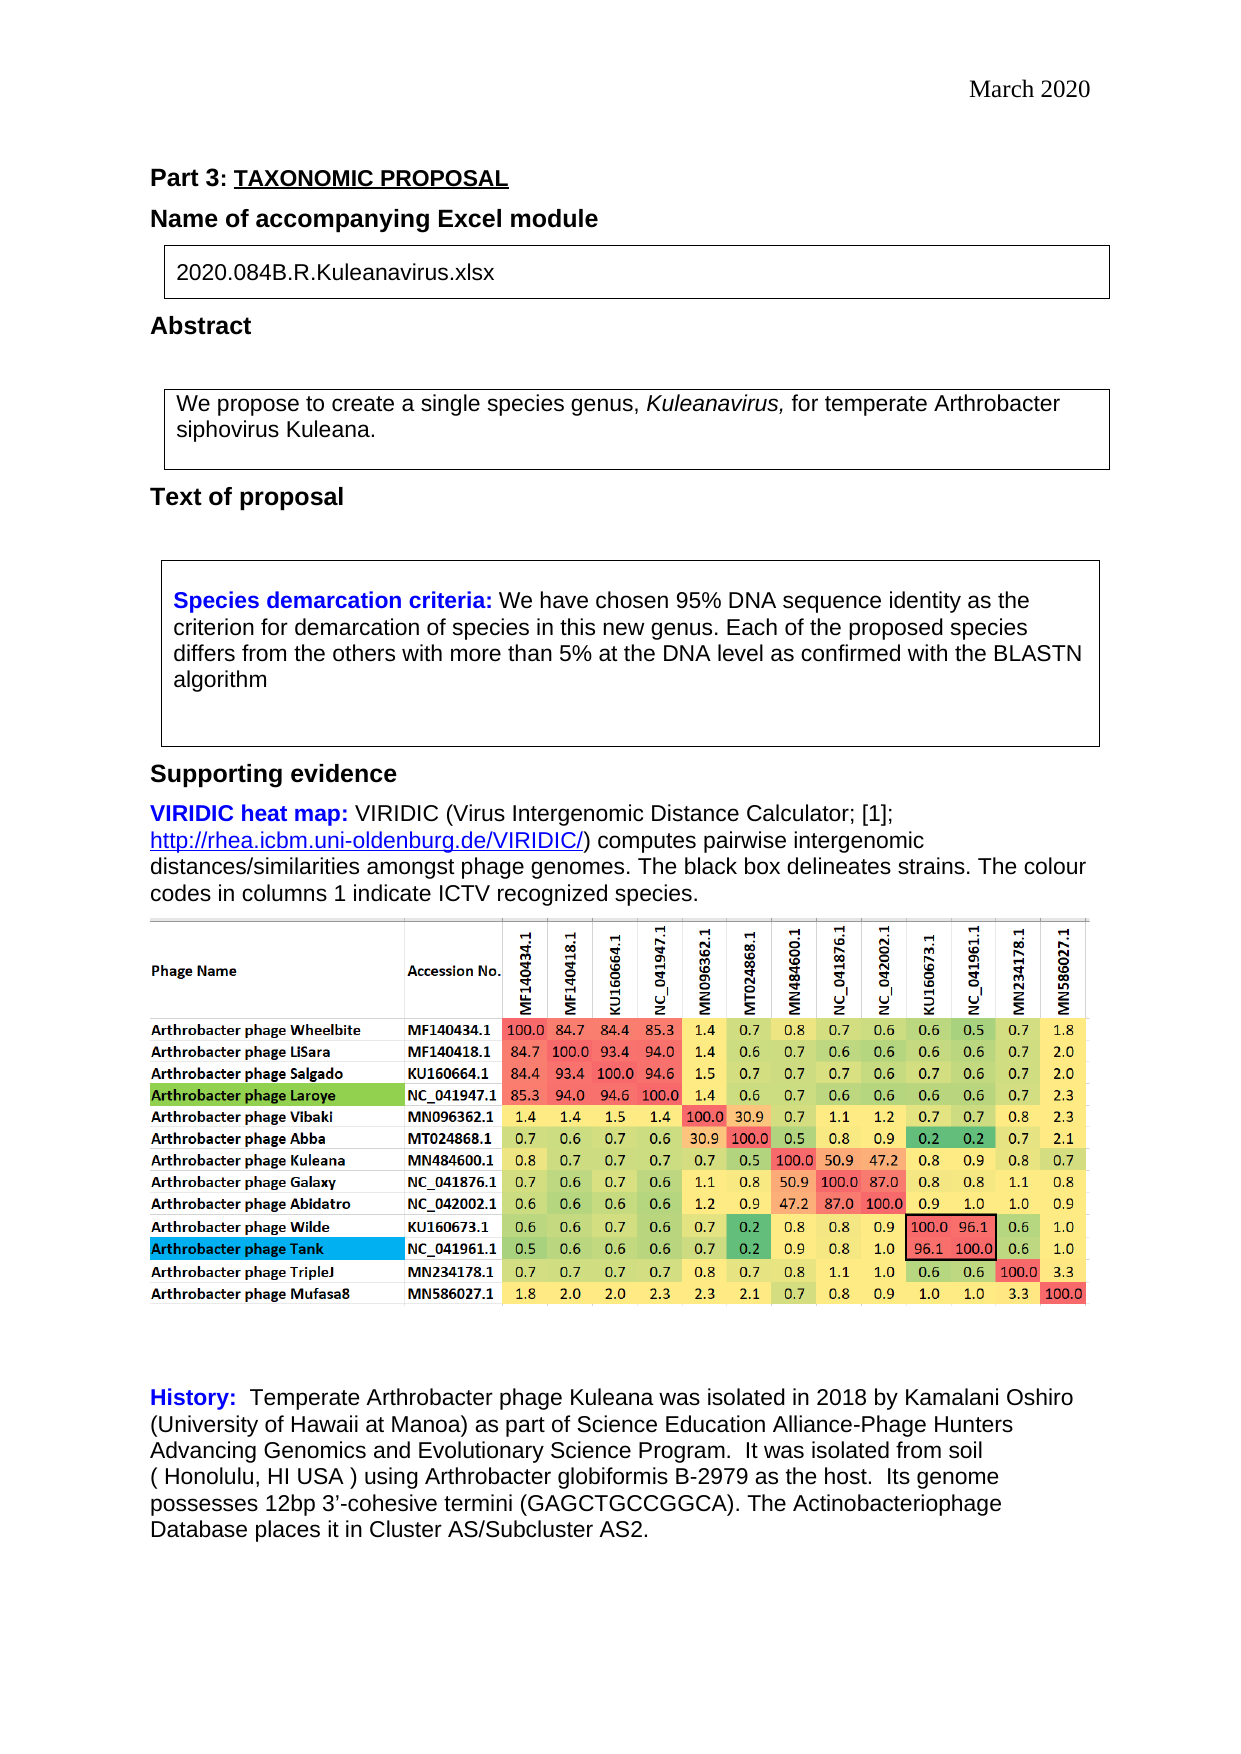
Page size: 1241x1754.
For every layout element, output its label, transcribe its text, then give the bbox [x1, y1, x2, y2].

text History: Temperate Arthrobacter phage Kuleana was isolated in 2018 by Kamalani Oshiro (University of Hawaii at Manoa) as part of Science Education Alliance-Phage Hunters Advancing Genomics and Evolutionary Science Program. It was isolated from soil ( Honolulu, HI USA ) using Arthrobacter globiformis B-2979 as the host. Its genome possesses 12bp 3’-cohesive termini (GAGCTGCCGGCA). The Actinobacteriophage Database places it in Cluster AS/Subcluster AS2. [150, 1384, 1090, 1542]
table_header We propose to create a single species genus, Kuleanavirus, for temperate Arthrobacter siphovirus Kuleana. [165, 390, 1109, 469]
text Text of proposal [150, 482, 1090, 511]
text Supporting evidence [150, 759, 1090, 788]
text Name of accompanying Excel module [150, 204, 1090, 232]
table_header 2020.084B.R.Kuleanavirus.xlsx [165, 246, 1109, 297]
text Abstract [150, 311, 1090, 340]
text VIRIDIC heat map: VIRIDIC (Virus Intergenomic Distance Calculator; [1]; http://rhea.icbm.uni-oldenburg.de/VIRIDIC/) computes pairwise intergenomic distances/similarities amongst phage genomes. The black box delineates strains. The colour codes in columns 1 indicate ICTV recognized species. [150, 800, 1090, 906]
picture [150, 918, 1090, 1306]
text Part 3: TAXONOMIC PROPOSAL [150, 162, 1090, 191]
table_header [150, 524, 1111, 747]
